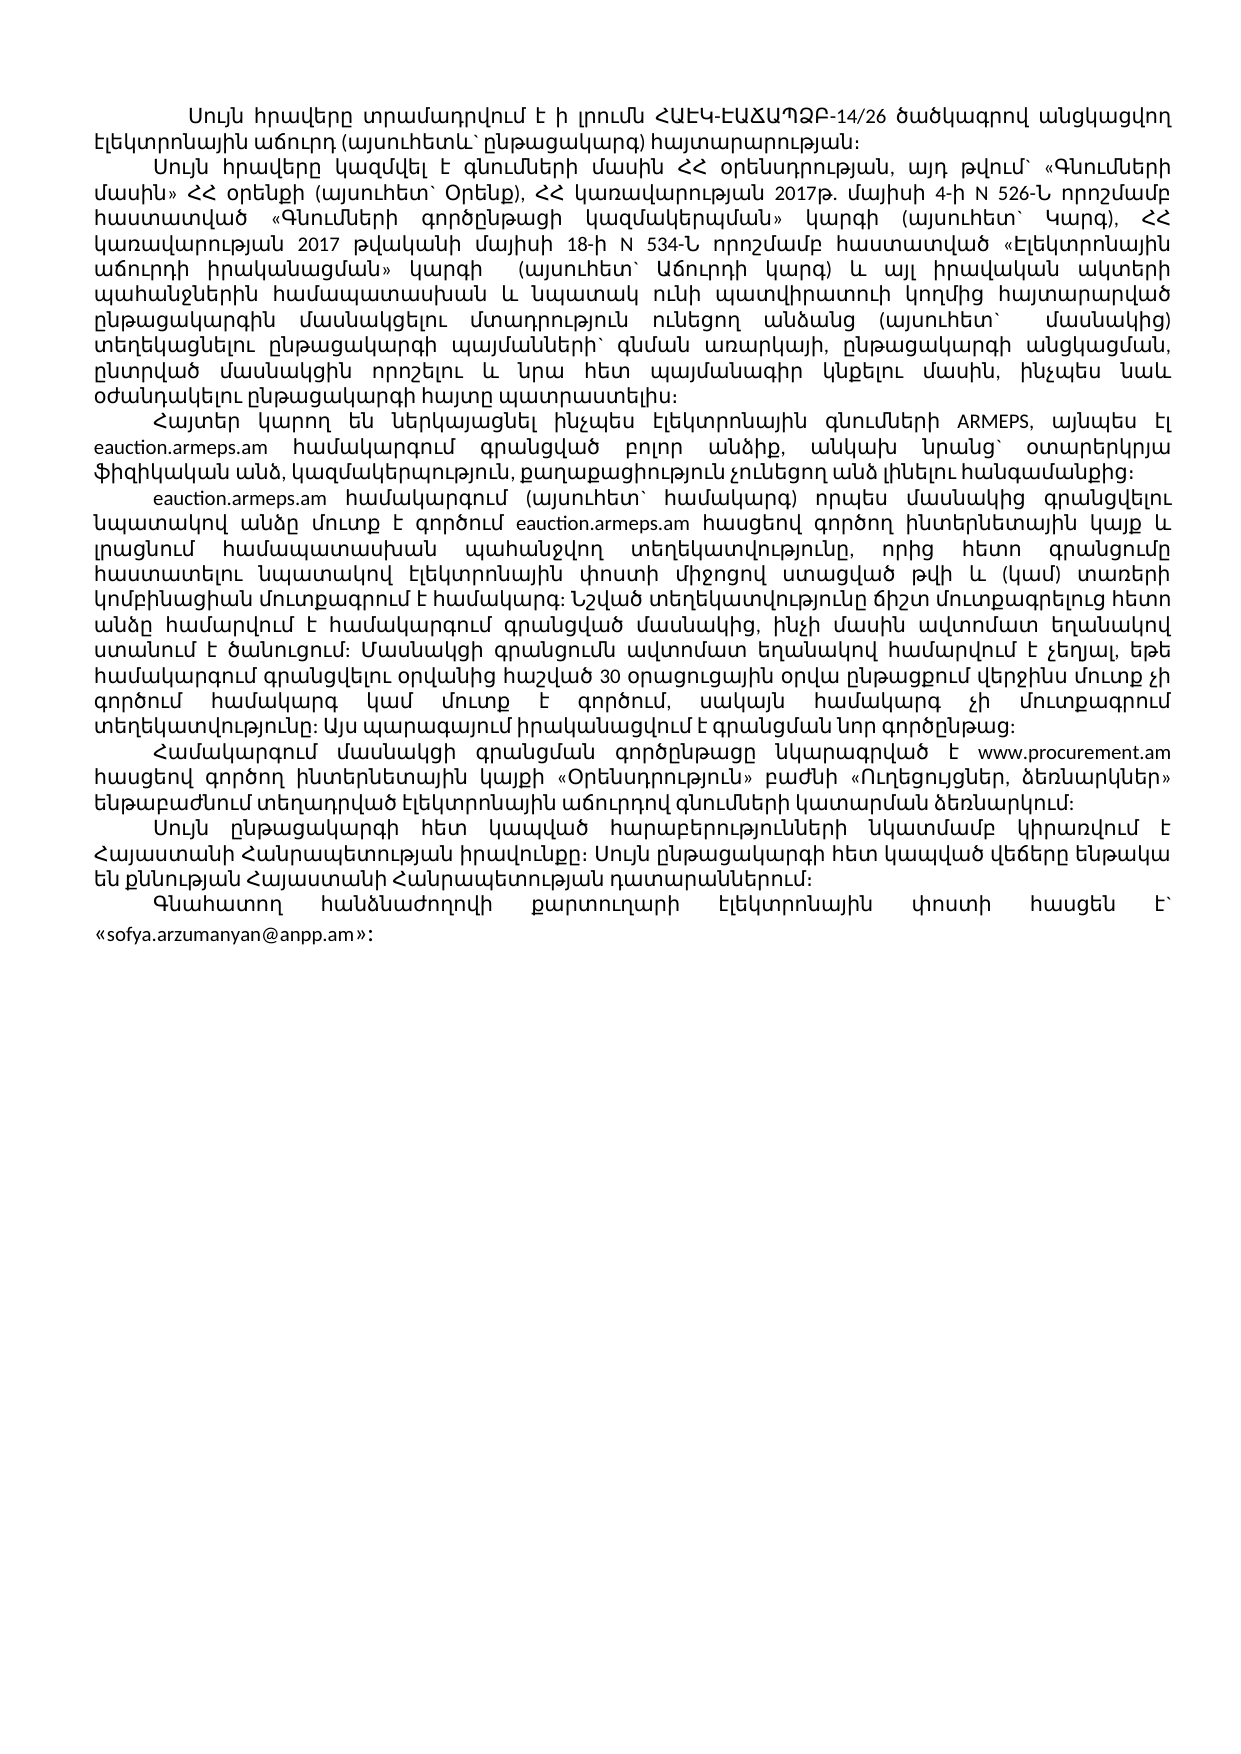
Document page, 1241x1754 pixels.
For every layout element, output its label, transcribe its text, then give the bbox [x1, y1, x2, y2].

text Համակարգում մասնակցի գրանցման գործընթացը նկարագրված է www.procurement.am հասցեով գործող ինտերնետային կայքի «Օրենսդրություն» բաժնի «Ուղեցույցներ, ձեռնարկներ» ենթաբաժնում տեղադրված էլեկտրոնային աճուրդով գնումների կատարման ձեռնարկում: [94, 739, 1171, 815]
text Գնահատող հանձնաժողովի քարտուղարի էլեկտրոնային փոստի հասցեն է` «sofya.arzumanyan@anpp.am»: [94, 892, 1171, 948]
text Հայտեր կարող են ներկայացնել ինչպես էլեկտրոնային գնումների ARMEPS, այնպես էլ eauction.armeps.am համակարգում գրանցված բոլոր անձիք, անկախ նրանց` օտարերկրյա ֆիզիկական անձ, կազմակերպություն, քաղաքացիություն չունեցող անձ լինելու հանգամանքից։ [94, 409, 1171, 485]
text Սույն ընթացակարգի հետ կապված հարաբերությունների նկատմամբ կիրառվում է Հայաստանի Հանրապետության իրավունքը։ Սույն ընթացակարգի հետ կապված վեճերը ենթակա են քննության Հայաստանի Հանրապետության դատարաններում։ [94, 815, 1171, 892]
text Սույն հրավերը տրամադրվում է ի լրումն ՀԱԷԿ-ԷԱՃԱՊՁԲ-14/26 ծածկագրով անցկացվող էլեկտրոնային աճուրդ (այսուհետև` ընթացակարգ) հայտարարության։ [94, 104, 1171, 154]
text Սույն հրավերը կազմվել է գնումների մասին ՀՀ օրենսդրության, այդ թվում` «Գնումների մասին» ՀՀ օրենքի (այսուհետ` Օրենք), ՀՀ կառավարության 2017թ. մայիսի 4-ի N 526-Ն որոշմամբ հաստատված «Գնումների գործընթացի կազմակերպման» կարգի (այսուհետ` Կարգ), ՀՀ կառավարության 2017 թվականի մայիսի 18-ի N 534-Ն որոշմամբ հաստատված «Էլեկտրոնային աճուրդի իրականացման» կարգի (այսուհետ` Աճուրդի կարգ) և այլ իրավական ակտերի պահանջներին համապատասխան և նպատակ ունի պատվիրատուի կողմից հայտարարված ընթացակարգին մասնակցելու մտադրություն ունեցող անձանց (այսուհետ` մասնակից) տեղեկացնելու ընթացակարգի պայմանների` գնման առարկայի, ընթացակարգի անցկացման, ընտրված մասնակցին որոշելու և նրա հետ պայմանագիր կնքելու մասին, ինչպես նաև օժանդակելու ընթացակարգի հայտը պատրաստելիս։ [94, 154, 1171, 409]
text eauction.armeps.am համակարգում (այսուհետ` համակարգ) որպես մասնակից գրանցվելու նպատակով անձը մուտք է գործում eauction.armeps.am հասցեով գործող ինտերնետային կայք և լրացնում համապատասխան պահանջվող տեղեկատվությունը, որից հետո գրանցումը հաստատելու նպատակով էլեկտրոնային փոստի միջոցով ստացված թվի և (կամ) տառերի կոմբինացիան մուտքագրում է համակարգ: Նշված տեղեկատվությունը ճիշտ մուտքագրելուց հետո անձը համարվում է համակարգում գրանցված մասնակից, ինչի մասին ավտոմատ եղանակով ստանում է ծանուցում: Մասնակցի գրանցումն ավտոմատ եղանակով համարվում է չեղյալ, եթե համակարգում գրանցվելու օրվանից հաշված 30 օրացուցային օրվա ընթացքում վերջինս մուտք չի գործում համակարգ կամ մուտք է գործում, սակայն համակարգ չի մուտքագրում տեղեկատվությունը: Այս պարագայում իրականացվում է գրանցման նոր գործընթաց: [94, 485, 1171, 739]
